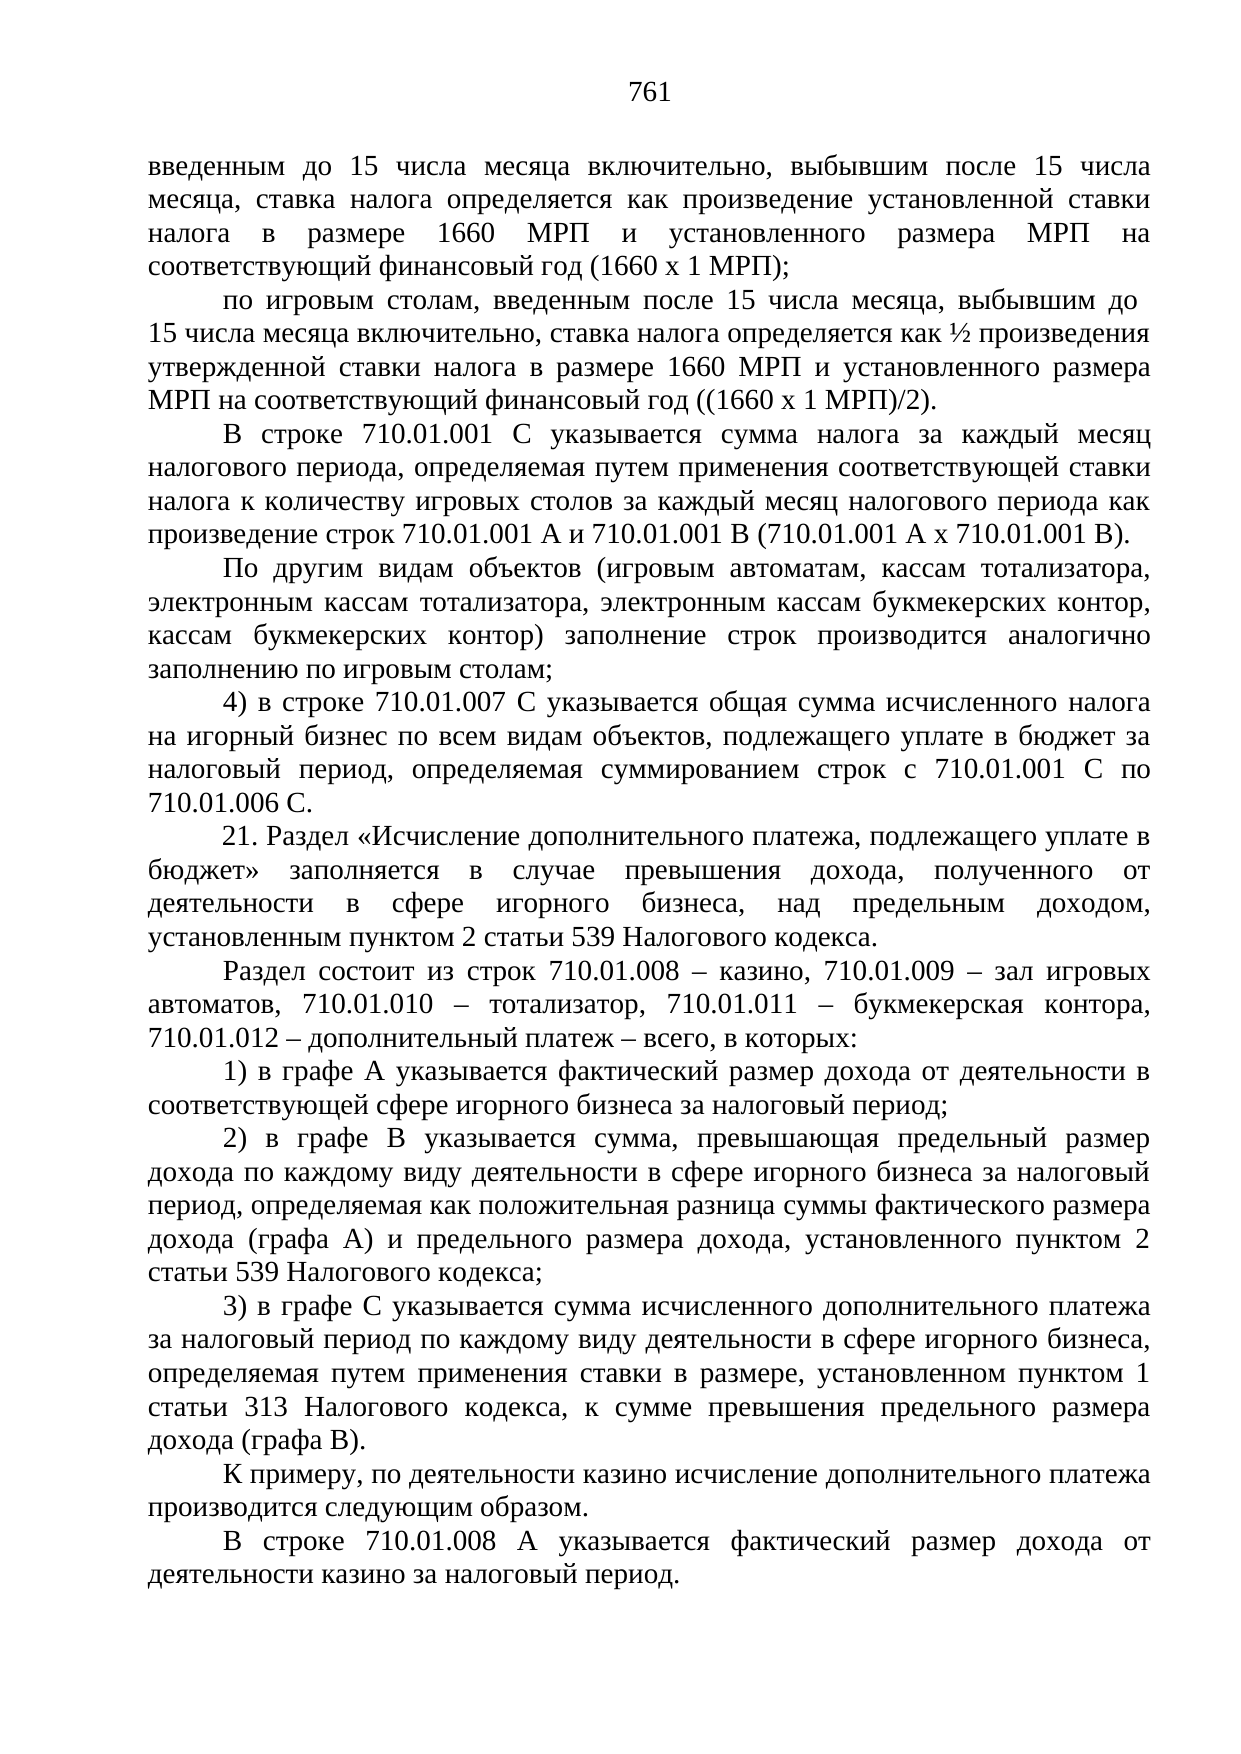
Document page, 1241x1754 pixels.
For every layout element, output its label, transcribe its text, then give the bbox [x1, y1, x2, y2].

list Раздел «Исчисление дополнительного платежа, подлежащего уплате в бюджет» заполняется в случае превышения дохода, полученного от деятельности в сфере игорного бизнеса, над предельным доходом, установленным пунктом 2 статьи 539 Налогового кодекса. [148, 818, 1152, 953]
text по игровым столам, введенным после 15 числа месяца, выбывшим до 15 числа месяца включительно, ставка налога определяется как ½ произведения утвержденной ставки налога в размере 1660 МРП и установленного размера МРП на соответствующий финансовый год ((1660 х 1 МРП)/2). [148, 282, 1152, 416]
text По другим видам объектов (игровым автоматам, кассам тотализатора, электронным кассам тотализатора, электронным кассам букмекерских контор, кассам букмекерских контор) заполнение строк производится аналогично заполнению по игровым столам; [148, 550, 1152, 684]
text 2) в графе B указывается сумма, превышающая предельный размер дохода по каждому виду деятельности в сфере игорного бизнеса за налоговый период, определяемая как положительная разница суммы фактического размера дохода (графа A) и предельного размера дохода, установленного пунктом 2 статьи 539 Налогового кодекса; [148, 1120, 1152, 1288]
text Раздел состоит из строк 710.01.008 – казино, 710.01.009 – зал игровых автоматов, 710.01.010 – тотализатор, 710.01.011 – букмекерская контора, 710.01.012 – дополнительный платеж – всего, в которых: [148, 953, 1152, 1053]
text В строке 710.01.001 C указывается сумма налога за каждый месяц налогового периода, определяемая путем применения соответствующей ставки налога к количеству игровых столов за каждый месяц налогового периода как произведение строк 710.01.001 А и 710.01.001 B (710.01.001 А х 710.01.001 B). [148, 416, 1152, 550]
text К примеру, по деятельности казино исчисление дополнительного платежа производится следующим образом. [148, 1456, 1152, 1523]
text 3) в графе C указывается сумма исчисленного дополнительного платежа за налоговый период по каждому виду деятельности в сфере игорного бизнеса, определяемая путем применения ставки в размере, установленном пунктом 1 статьи 313 Налогового кодекса, к сумме превышения предельного размера дохода (графа B). [148, 1288, 1152, 1456]
text 1) в графе A указывается фактический размер дохода от деятельности в соответствующей сфере игорного бизнеса за налоговый период; [148, 1053, 1152, 1120]
text 4) в строке 710.01.007 С указывается общая сумма исчисленного налога на игорный бизнес по всем видам объектов, подлежащего уплате в бюджет за налоговый период, определяемая суммированием строк с 710.01.001 С по 710.01.006 С. [148, 684, 1152, 818]
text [148, 148, 1152, 282]
text В строке 710.01.008 A указывается фактический размер дохода от деятельности казино за налоговый период. [148, 1523, 1152, 1590]
